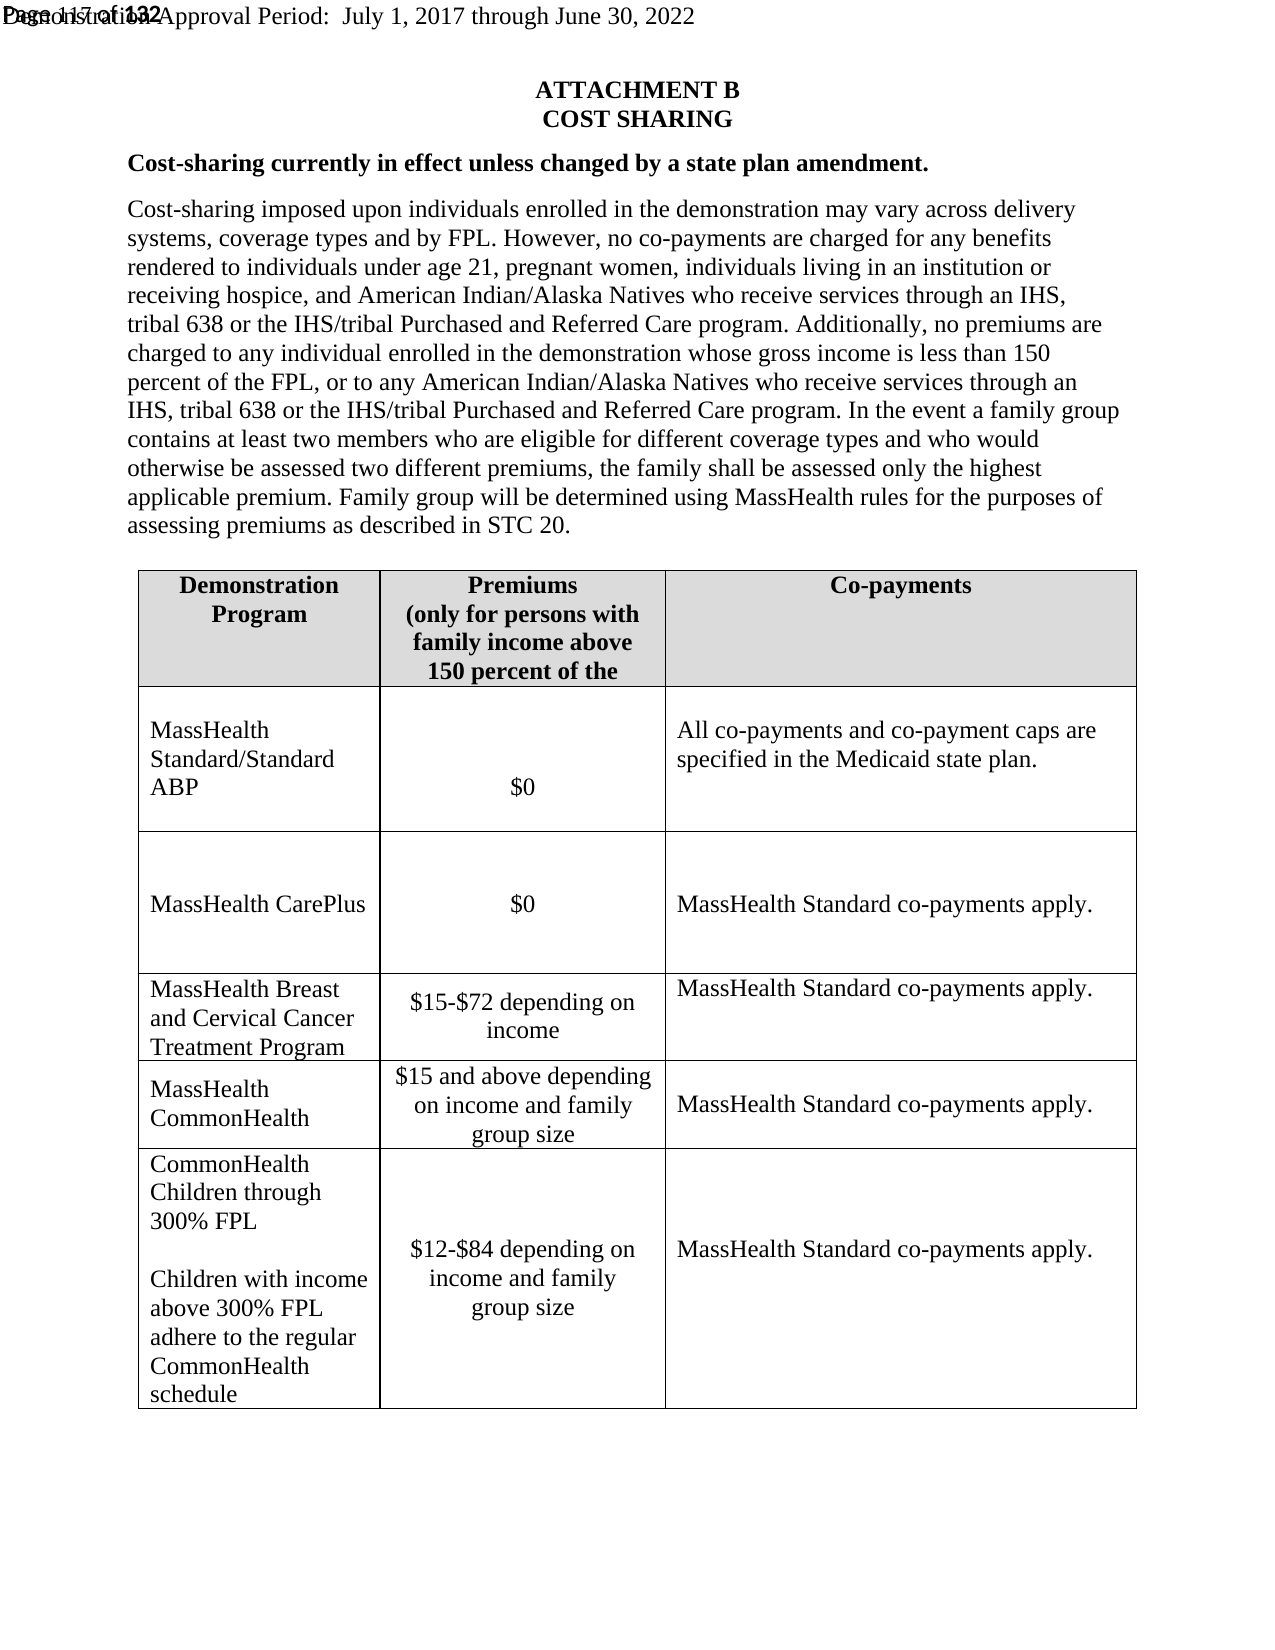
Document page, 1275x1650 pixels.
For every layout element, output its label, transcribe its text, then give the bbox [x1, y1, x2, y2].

table_cell $15-$72 depending on income [381, 974, 665, 1060]
text Cost-sharing imposed upon individuals enrolled in the demonstration may vary across delivery systems, coverage types and by FPL. However, no co-payments are charged for any benefits rendered to individuals under age 21, pregnant women, individuals living in an institution or receiving hospice, and American Indian/Alaska Natives who receive services through an IHS, tribal 638 or the IHS/tribal Purchased and Referred Care program. Additionally, no premiums are charged to any individual enrolled in the demonstration whose gross income is less than 150 percent of the FPL, or to any American Indian/Alaska Natives who receive services through an IHS, tribal 638 or the IHS/tribal Purchased and Referred Care program. In the event a family group contains at least two members who are eligible for different coverage types and who would otherwise be assessed two different premiums, the family shall be assessed only the highest applicable premium. Family group will be determined using MassHealth rules for the purposes of assessing premiums as described in STC 20. [127, 194, 1120, 539]
table_cell MassHealth Breast and Cervical Cancer Treatment Program [139, 974, 379, 1060]
table_cell All co-payments and co-payment caps are specified in the Medicaid state plan. [666, 687, 1136, 831]
table_cell MassHealth CommonHealth [139, 1061, 379, 1148]
table_cell MassHealth Standard co-payments apply. [666, 832, 1136, 973]
table_cell CommonHealth Children through 300% FPL Children with income above 300% FPL adhere to the regular CommonHealth schedule [139, 1149, 379, 1408]
subtitle ATTACHMENT B COST SHARING [535, 75, 740, 133]
table_cell MassHealth Standard co-payments apply. [666, 1061, 1136, 1148]
table_header Co-payments [666, 571, 1136, 686]
table_header Demonstration Program [139, 571, 379, 686]
table_cell $0 [381, 832, 665, 973]
table_header Premiums (only for persons with family income above 150 percent of the FPL) [381, 571, 665, 686]
table_cell MassHealth CarePlus [139, 832, 379, 973]
text Cost-sharing currently in effect unless changed by a state plan amendment. [127, 148, 1160, 177]
table_cell MassHealth Standard co-payments apply. [666, 1149, 1136, 1408]
table_cell MassHealth Standard/Standard ABP [139, 687, 379, 831]
table_cell $0 [381, 687, 665, 831]
table_cell MassHealth Standard co-payments apply. [666, 974, 1136, 1060]
table_cell $12-$84 depending on income and family group size [381, 1149, 665, 1408]
table_cell $15 and above depending on income and family group size [381, 1061, 665, 1148]
